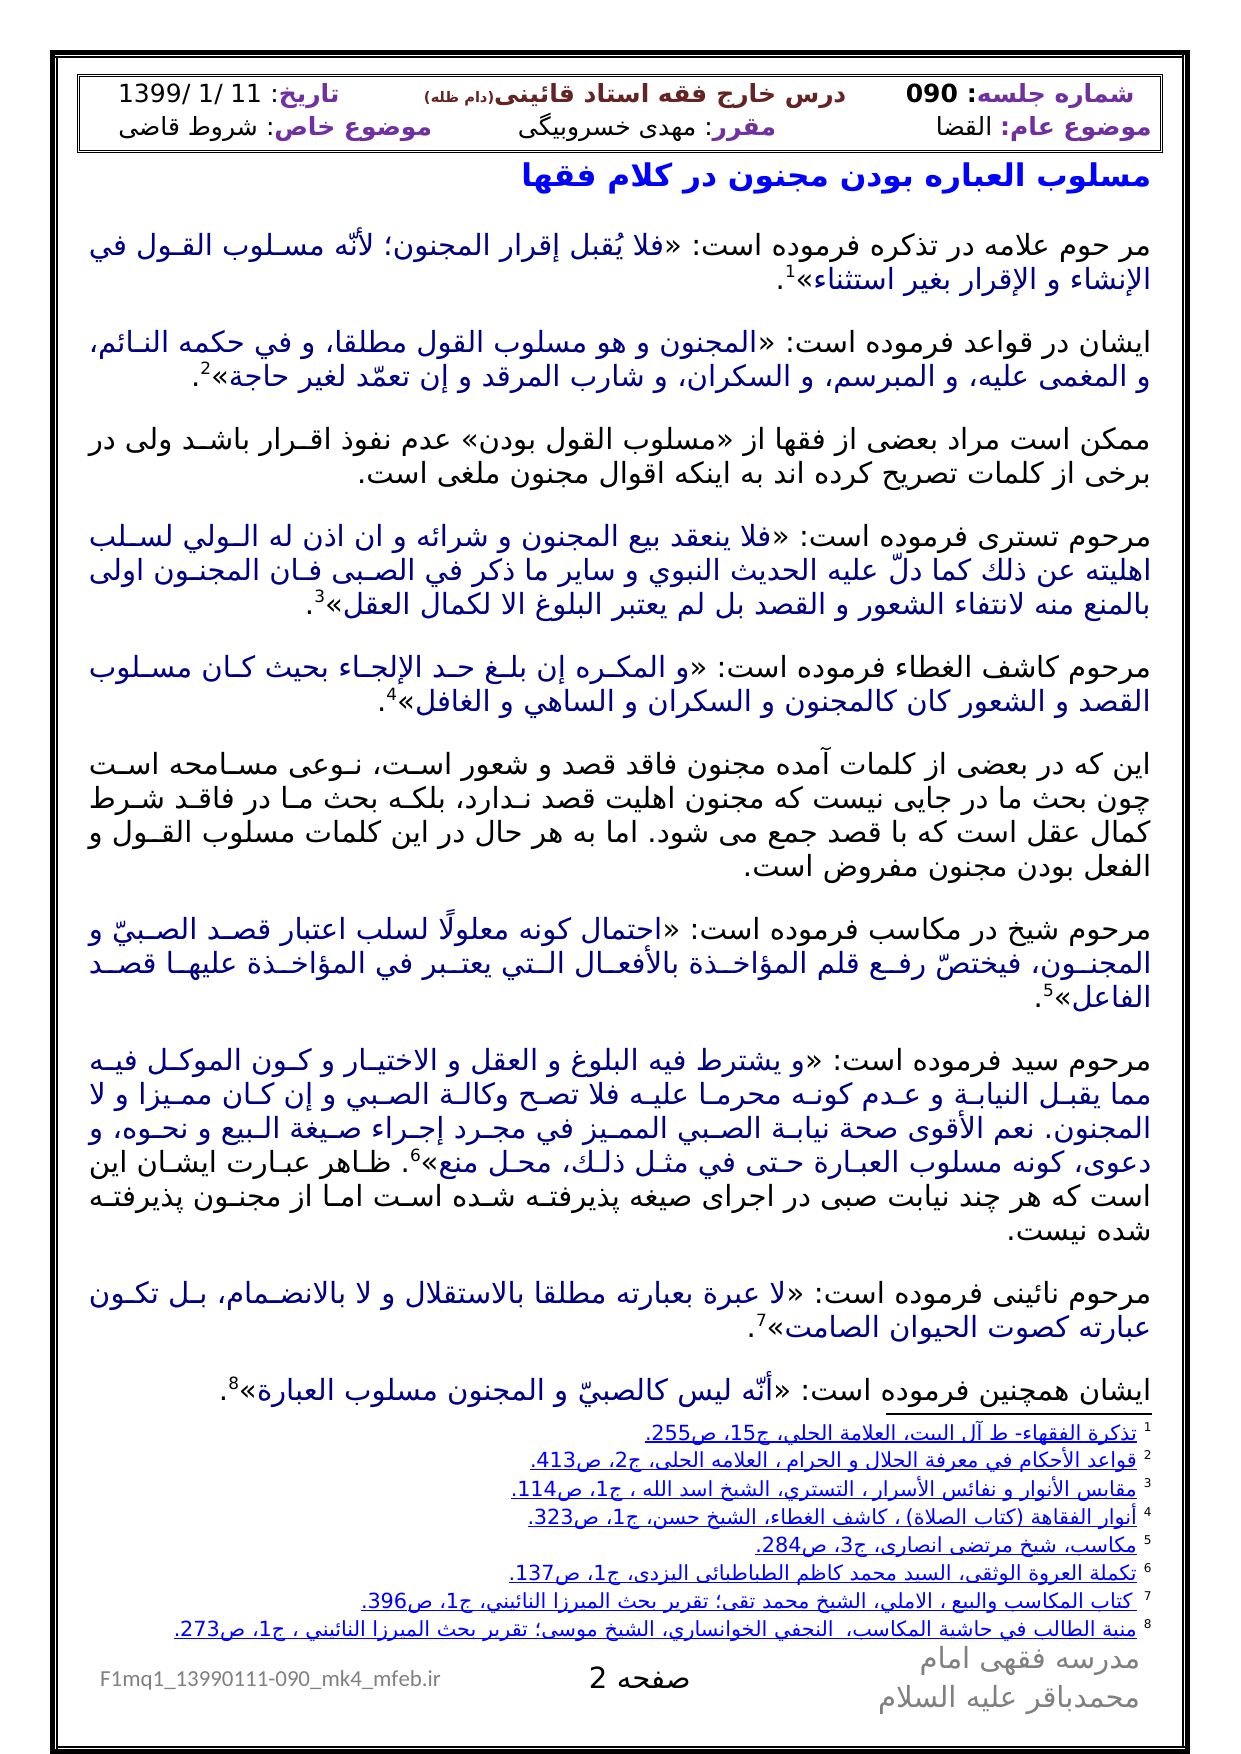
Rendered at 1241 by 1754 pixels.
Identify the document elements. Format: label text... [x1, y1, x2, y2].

text این که در بعضی از کلمات آمده مجنون فاقد قصد و شعور است، نوعی مسامحه است چون بحث ما در جایی نیست که مجنون اهلیت قصد ندارد، بلکه بحث ما در فاقد شرط کمال عقل است که با قصد جمع می شود. اما به هر حال در این کلمات مسلوب القول و الفعل بودن مجنون مفروض است. [89, 747, 1152, 883]
text مرحوم کاشف الغطاء فرموده است: «و المكره إن بلغ حد الإلجاء بحيث كان مسلوب القصد و الشعور كان كالمجنون و السكران و الساهي و الغافل». [89, 650, 1152, 718]
text ممکن است مراد بعضی از فقها از «مسلوب القول بودن» عدم نفوذ اقرار باشد ولی در برخی از کلمات تصریح کرده اند به اینکه اقوال مجنون ملغی است. [89, 422, 1152, 490]
subtitle مسلوب العباره بودن مجنون در کلام فقها [89, 157, 1152, 193]
text مرحوم شیخ در مکاسب فرموده است: «احتمال كونه معلولًا لسلب اعتبار قصد الصبيّ و المجنون، فيختصّ رفع قلم المؤاخذة بالأفعال التي يعتبر في المؤاخذة عليها قصد الفاعل». [89, 912, 1152, 1014]
text مر حوم علامه در تذکره فرموده است: «فلا يُقبل إقرار المجنون؛ لأنّه مسلوب القول في الإنشاء و الإقرار بغير استثناء». [89, 228, 1152, 296]
text ایشان همچنین فرموده است: «أنّه ليس كالصبيّ و المجنون مسلوب العبارة». [89, 1373, 1152, 1407]
text مرحوم سید فرموده است: «و يشترط فيه البلوغ و العقل و الاختيار و كون الموكل فيه مما يقبل النيابة و عدم كونه محرما عليه فلا تصح وكالة الصبي و إن كان مميزا و لا المجنون. نعم الأقوى صحة نيابة الصبي المميز في مجرد إجراء صيغة البيع و نحوه، و دعوى، كونه مسلوب العبارة حتى في مثل ذلك، محل منع». ظاهر عبارت ایشان این است که هر چند نیابت صبی در اجرای صیغه پذیرفته شده است اما از مجنون پذیرفته شده نیست. [89, 1043, 1152, 1247]
text ایشان در قواعد فرموده است: «المجنون و هو مسلوب القول مطلقا، و في حكمه النائم، و المغمى عليه، و المبرسم، و السكران، و شارب المرقد و إن تعمّد لغير حاجة». [89, 325, 1152, 393]
text مرحوم نائینی فرموده است: «لا عبرة بعبارته مطلقا بالاستقلال و لا بالانضمام، بل تكون عبارته كصوت الحيوان الصامت». [89, 1276, 1152, 1344]
text مرحوم تستری فرموده است: «فلا ينعقد بيع المجنون و شرائه و ان اذن له الولي لسلب اهليته عن ذلك كما دلّ عليه الحديث النبوي و ساير ما ذكر في الصبى فان المجنون اولى بالمنع منه لانتفاء الشعور و القصد بل لم يعتبر البلوغ الا لكمال العقل». [89, 519, 1152, 621]
